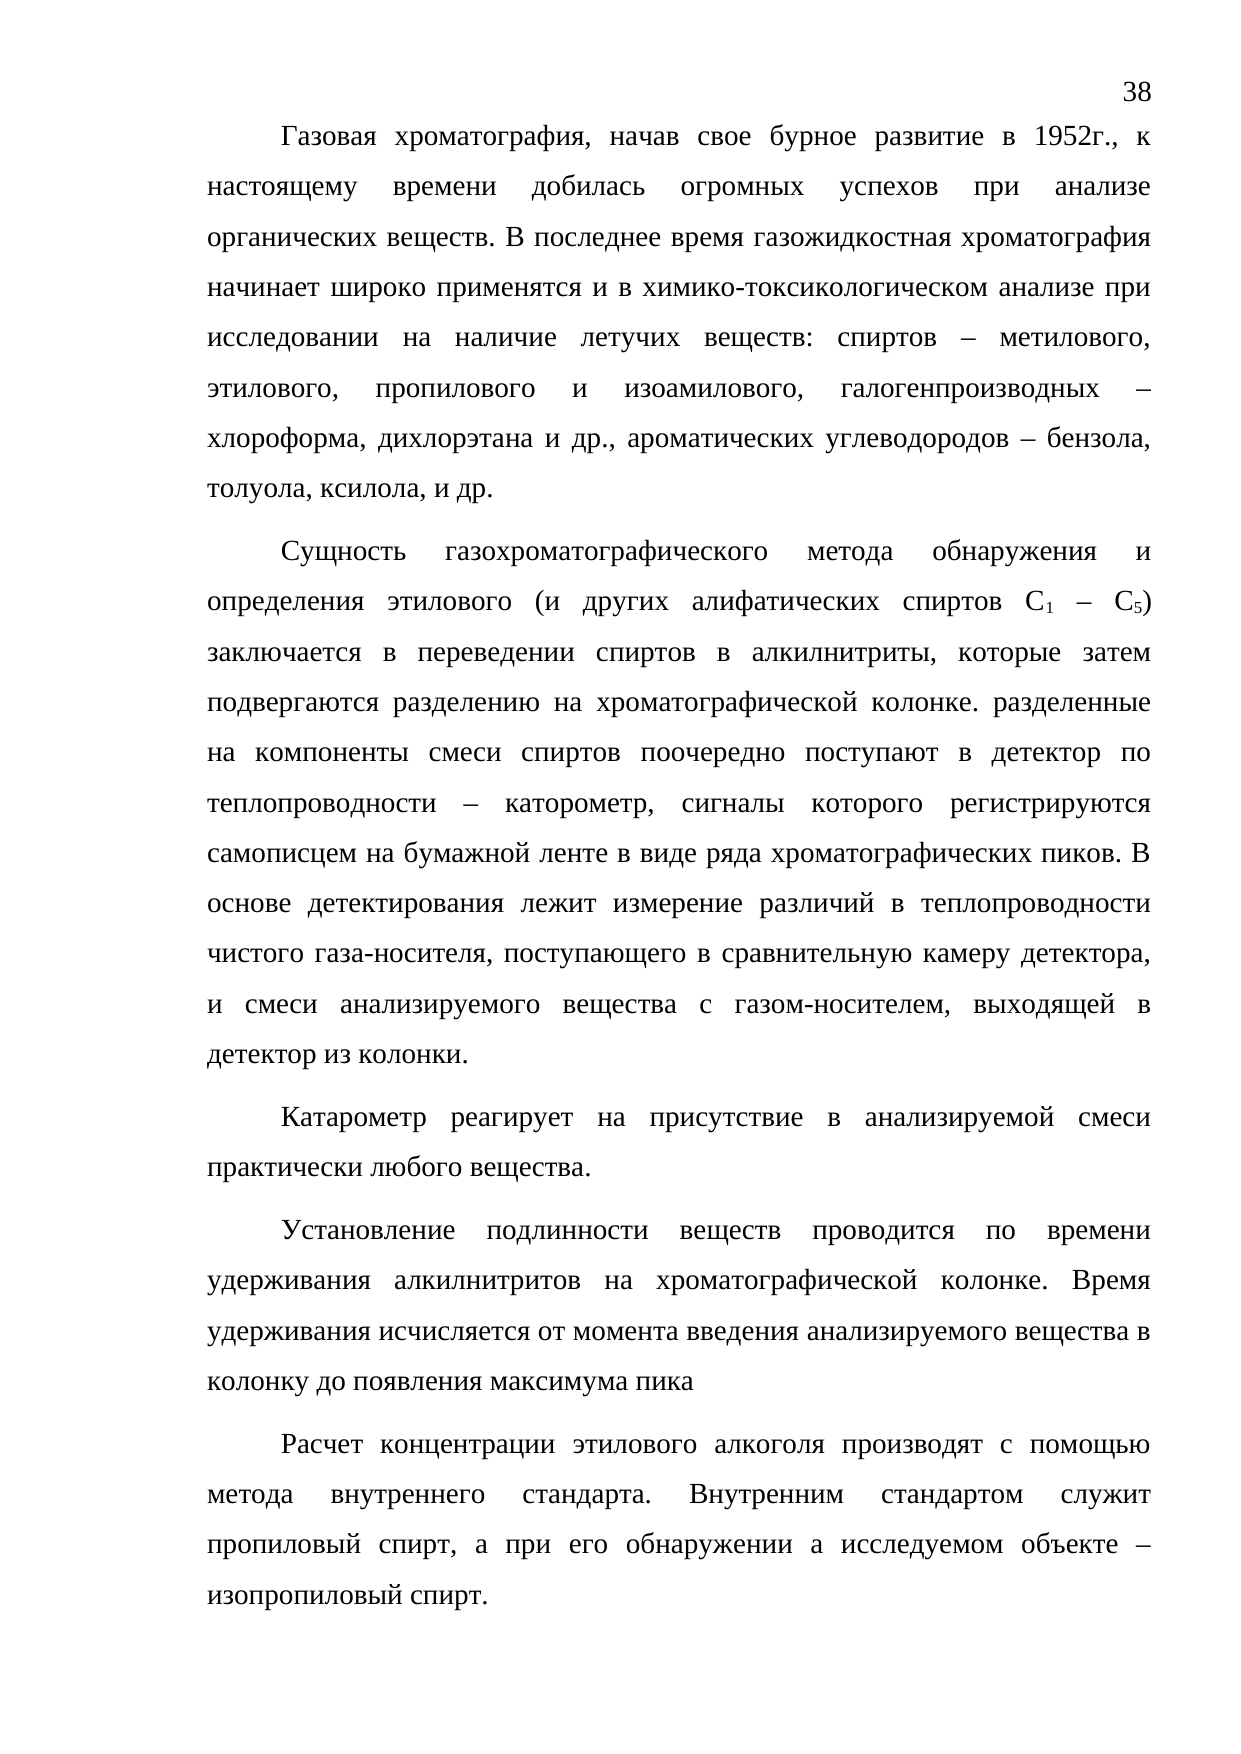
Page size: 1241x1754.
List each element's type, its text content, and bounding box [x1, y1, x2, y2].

text Сущность газохроматографического метода обнаружения и определения этилового (и других алифатических спиртов С1 – С5) заключается в переведении спиртов в алкилнитриты, которые затем подвергаются разделению на хроматографической колонке. разделенные на компоненты смеси спиртов поочередно поступают в детектор по теплопроводности – каторометр, сигналы которого регистрируются самописцем на бумажной ленте в виде ряда хроматографических пиков. В основе детектирования лежит измерение различий в теплопроводности чистого газа-носителя, поступающего в сравнительную камеру детектора, и смеси анализируемого вещества с газом-носителем, выходящей в детектор из колонки. [207, 533, 1152, 1070]
text Катарометр реагирует на присутствие в анализируемой смеси практически любого вещества. [207, 1099, 1152, 1183]
text Расчет концентрации этилового алкоголя производят с помощью метода внутреннего стандарта. Внутренним стандартом служит пропиловый спирт, а при его обнаружении а исследуемом объекте – изопропиловый спирт. [207, 1426, 1152, 1610]
text Установление подлинности веществ проводится по времени удерживания алкилнитритов на хроматографической колонке. Время удерживания исчисляется от момента введения анализируемого вещества в колонку до появления максимума пика [207, 1212, 1152, 1397]
text Газовая хроматография, начав свое бурное развитие в 1952г., к настоящему времени добилась огромных успехов при анализе органических веществ. В последнее время газожидкостная хроматография начинает широко применятся и в химико-токсикологическом анализе при исследовании на наличие летучих веществ: спиртов – метилового, этилового, пропилового и изоамилового, галогенпроизводных – хлороформа, дихлорэтана и др., ароматических углеводородов – бензола, толуола, ксилола, и др. [207, 118, 1152, 504]
